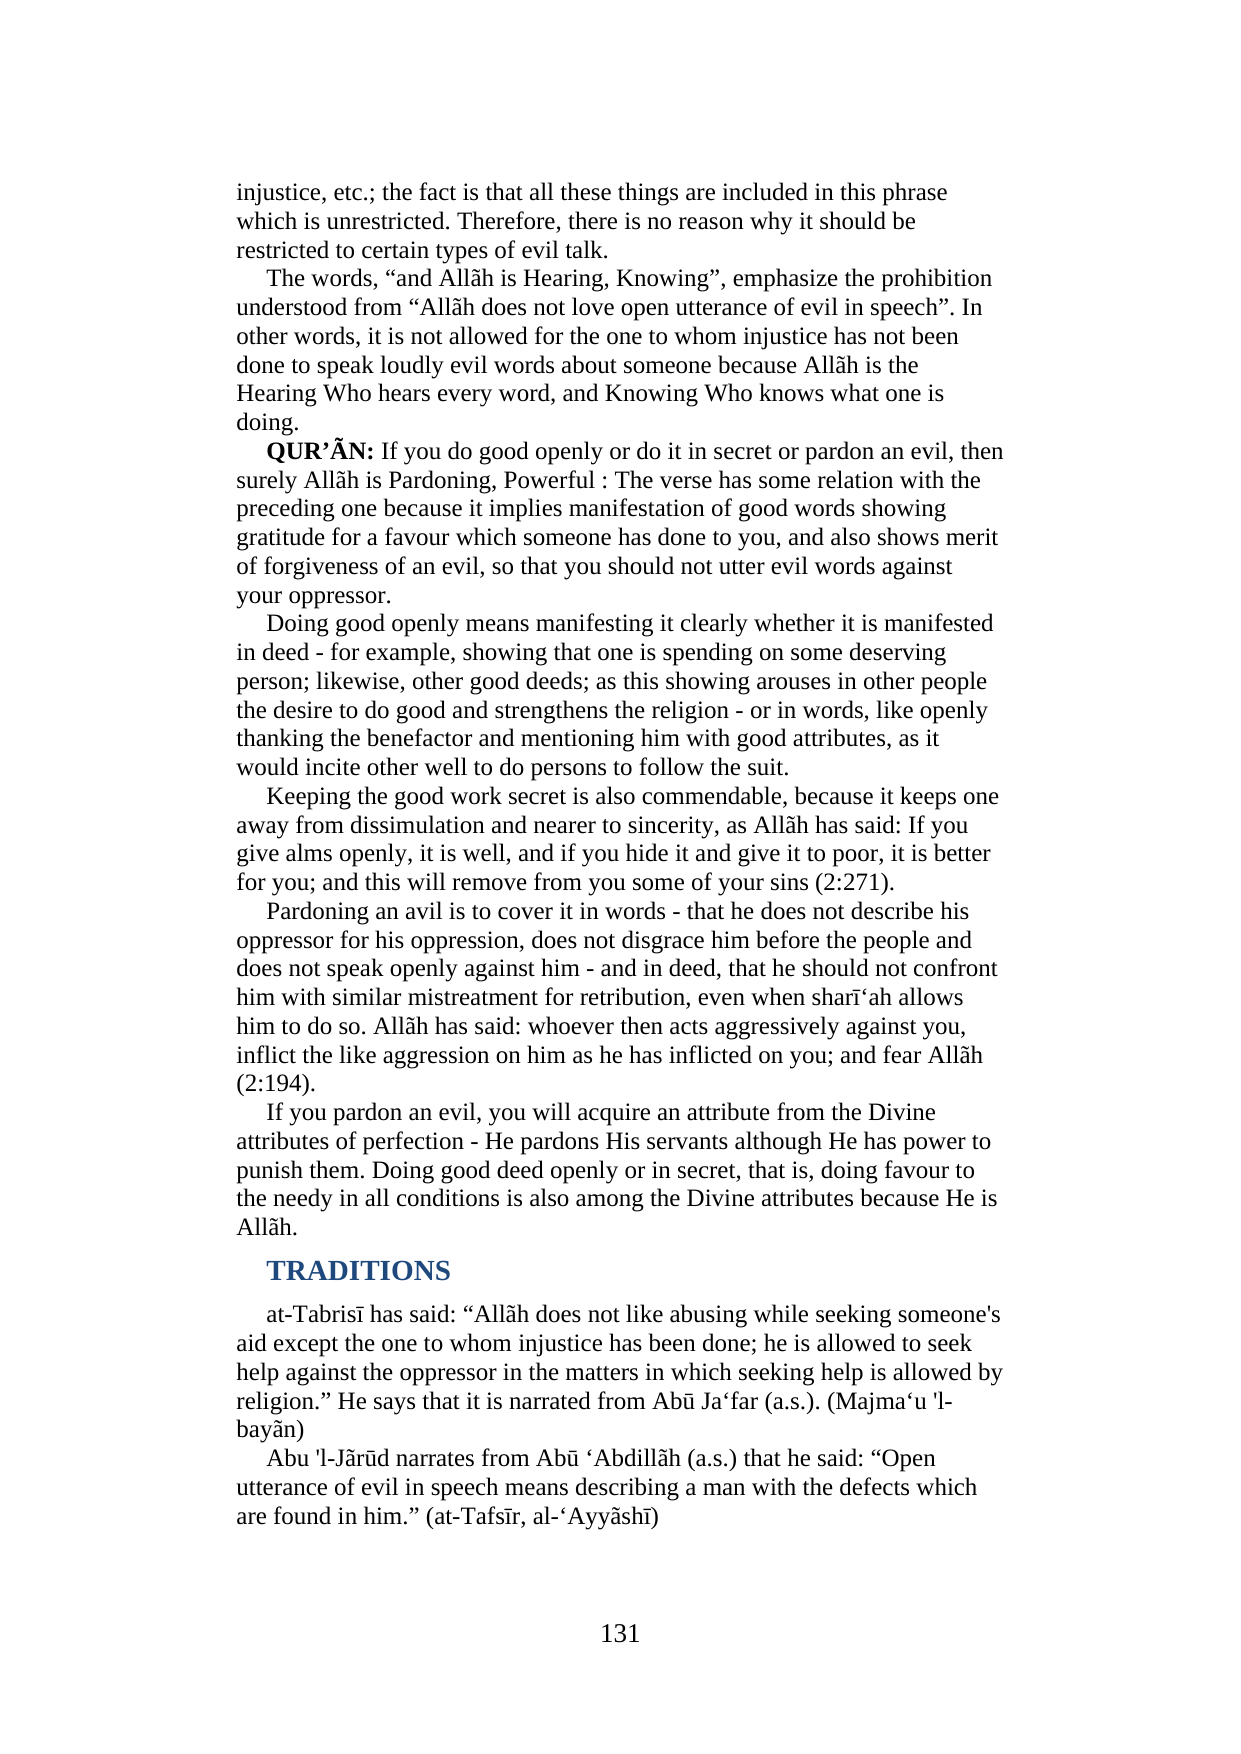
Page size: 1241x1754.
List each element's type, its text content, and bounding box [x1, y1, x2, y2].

text Doing good openly means manifesting it clearly whether it is manifested in deed - for example, showing that one is spending on some deserving person; likewise, other good deeds; as this showing arouses in other people the desire to do good and strengthens the religion - or in words, like openly thanking the benefactor and mentioning him with good attributes, as it would incite other well to do persons to follow the suit. [236, 608, 1004, 781]
text at-Tabrisī has said: “Allãh does not like abusing while seeking someone's aid except the one to whom injustice has been done; he is allowed to seek help against the oppressor in the matters in which seeking help is allowed by religion.” He says that it is narrated from Abū Ja‘far (a.s.). (Majma‘u 'l-bayãn) [236, 1299, 1004, 1443]
text Keeping the good work secret is also commendable, because it keeps one away from dissimulation and nearer to sincerity, as Allãh has said: If you give alms openly, it is well, and if you hide it and give it to poor, it is better for you; and this will remove from you some of your sins (2:271). [236, 781, 1004, 896]
text Pardoning an avil is to cover it in words - that he does not describe his oppressor for his oppression, does not disgrace him before the people and does not speak openly against him - and in deed, that he should not confront him with similar mistreatment for retribution, even when sharī‘ah allows him to do so. Allãh has said: whoever then acts aggressively against you, inflict the like aggression on him as he has inflicted on you; and fear Allãh (2:194). [236, 896, 1004, 1097]
text Abu 'l-Jãrūd narrates from Abū ‘Abdillãh (a.s.) that he said: “Open utterance of evil in speech means describing a man with the defects which are found in him.” (at-Tafsīr, al-‘Ayyãshī) [236, 1443, 1004, 1529]
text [236, 177, 1004, 263]
text QUR’ÃN: If you do good openly or do it in secret or pardon an evil, then surely Allãh is Pardoning, Powerful : The verse has some relation with the preceding one because it implies manifestation of good words showing gratitude for a favour which someone has done to you, and also shows merit of forgiveness of an evil, so that you should not utter evil words against your oppressor. [236, 436, 1004, 608]
text The words, “and Allãh is Hearing, Knowing”, emphasize the prohibition understood from “Allãh does not love open utterance of evil in speech”. In other words, it is not allowed for the one to whom injustice has not been done to speak loudly evil words about someone because Allãh is the Hearing Who hears every word, and Knowing Who knows what one is doing. [236, 263, 1004, 436]
subtitle TRADITIONS [236, 1253, 1004, 1287]
text If you pardon an evil, you will acquire an attribute from the Divine attributes of perfection - He pardons His servants although He has power to punish them. Doing good deed openly or in secret, that is, doing favour to the needy in all conditions is also among the Divine attributes because He is Allãh. [236, 1097, 1004, 1241]
